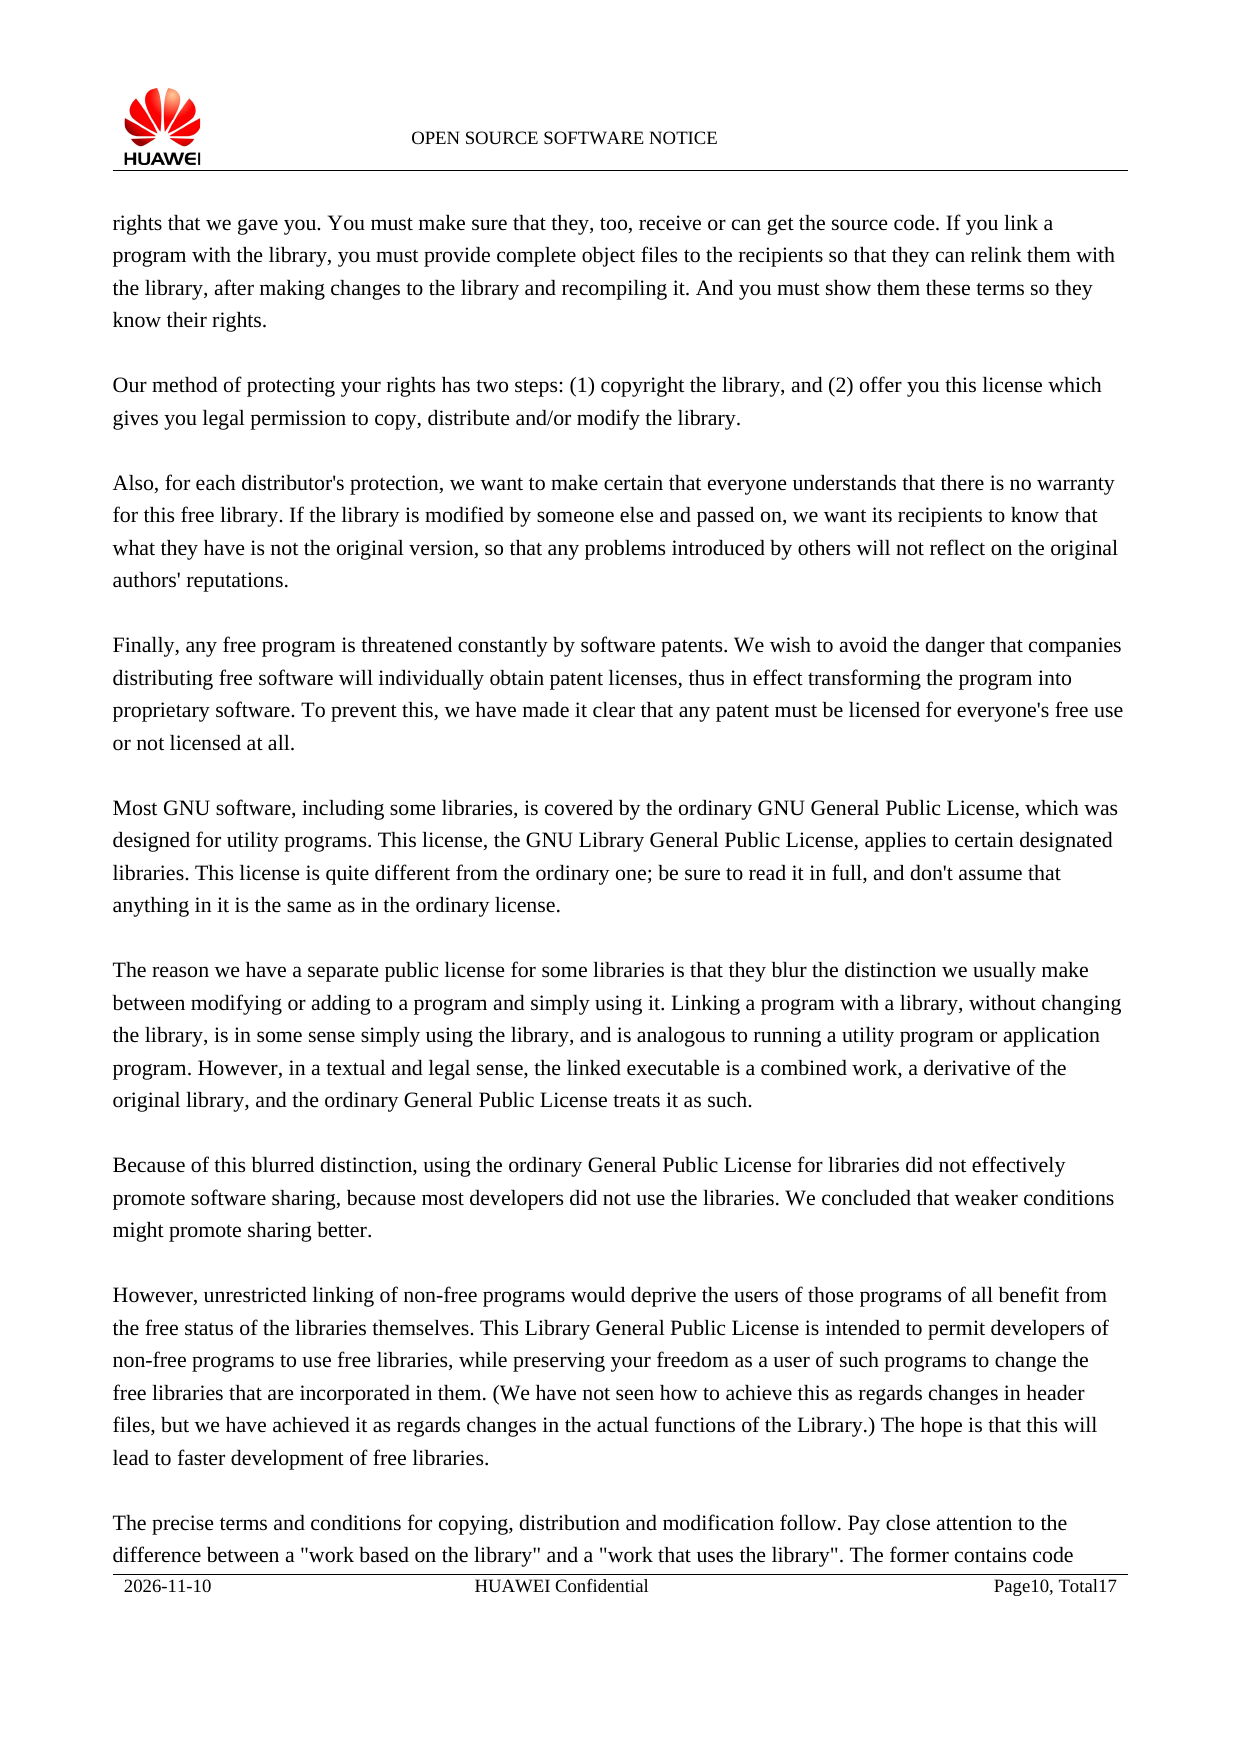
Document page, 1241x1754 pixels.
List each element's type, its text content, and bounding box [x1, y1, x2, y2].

picture [124, 88, 201, 165]
